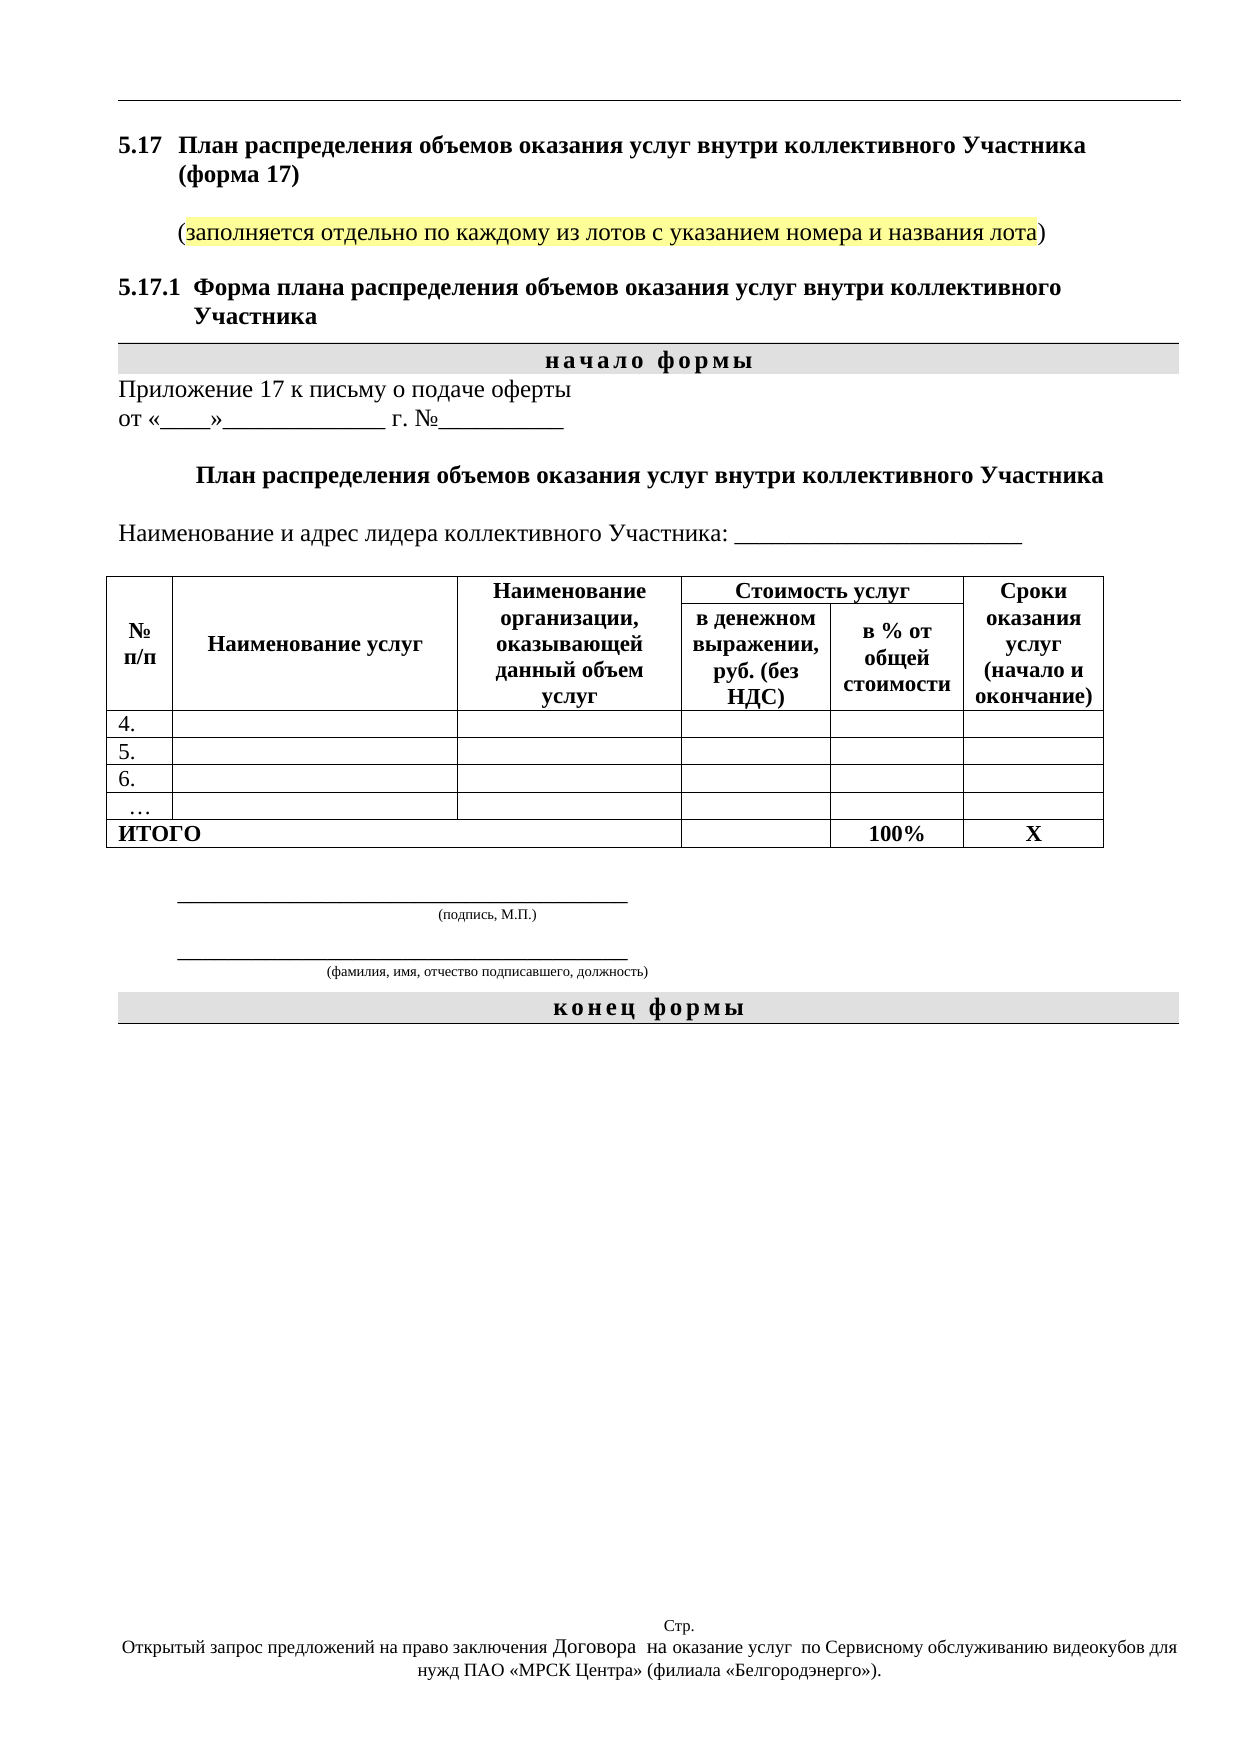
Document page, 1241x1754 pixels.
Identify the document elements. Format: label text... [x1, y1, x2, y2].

table_cell 100% [831, 820, 963, 847]
table_cell в денежном выражении, руб. (без НДС) [682, 604, 830, 709]
table_cell [682, 793, 830, 819]
subtitle Форма плана распределения объемов оказания услуг внутри коллективного Участника [118, 272, 1181, 330]
table_cell [107, 738, 172, 764]
table_cell [458, 738, 681, 764]
table_cell [682, 820, 830, 847]
table_cell … [107, 793, 172, 819]
subtitle План распределения объемов оказания услуг внутри коллективного Участника (форма 17) [118, 130, 1181, 188]
table_cell [107, 711, 172, 737]
table_header Сроки оказания услуг (начало и окончание) [964, 577, 1103, 709]
text (фамилия, имя, отчество подписавшего, должность) [118, 963, 797, 992]
text (подпись, М.П.) [118, 906, 797, 934]
text конец формы [118, 992, 1179, 1023]
table_cell [458, 765, 681, 792]
table_cell ИТОГО [107, 820, 681, 847]
text ____________________________________ [118, 934, 1181, 963]
table_cell [682, 765, 830, 792]
table_cell [964, 793, 1103, 819]
table_cell [964, 711, 1103, 737]
table_cell [831, 765, 963, 792]
table_cell [173, 738, 457, 764]
table_cell [964, 738, 1103, 764]
text начало формы [118, 344, 1179, 374]
table_cell [458, 793, 681, 819]
text Приложение 17 к письму о подаче оферты от «____»_____________ г. №__________ [118, 374, 1181, 432]
text План распределения объемов оказания услуг внутри коллективного Участника [118, 461, 1181, 489]
table_cell Х [964, 820, 1103, 847]
table_cell [173, 793, 457, 819]
table_cell [831, 711, 963, 737]
table_header Наименование услуг [173, 577, 457, 709]
table_cell [458, 711, 681, 737]
table_header Стоимость услуг [682, 577, 963, 603]
table_cell в % от общей стоимости [831, 604, 963, 709]
text ____________________________________ [118, 877, 1181, 906]
table_header № п/п [107, 577, 172, 709]
table_cell [107, 765, 172, 792]
text Наименование и адрес лидера коллективного Участника: _______________________ [118, 518, 1181, 547]
table_cell [682, 738, 830, 764]
table_cell [173, 711, 457, 737]
table_header Наименование организации, оказывающей данный объем услуг [458, 577, 681, 709]
table_cell [964, 765, 1103, 792]
table_cell [682, 711, 830, 737]
table_cell [831, 793, 963, 819]
table_cell [831, 738, 963, 764]
table_cell [173, 765, 457, 792]
